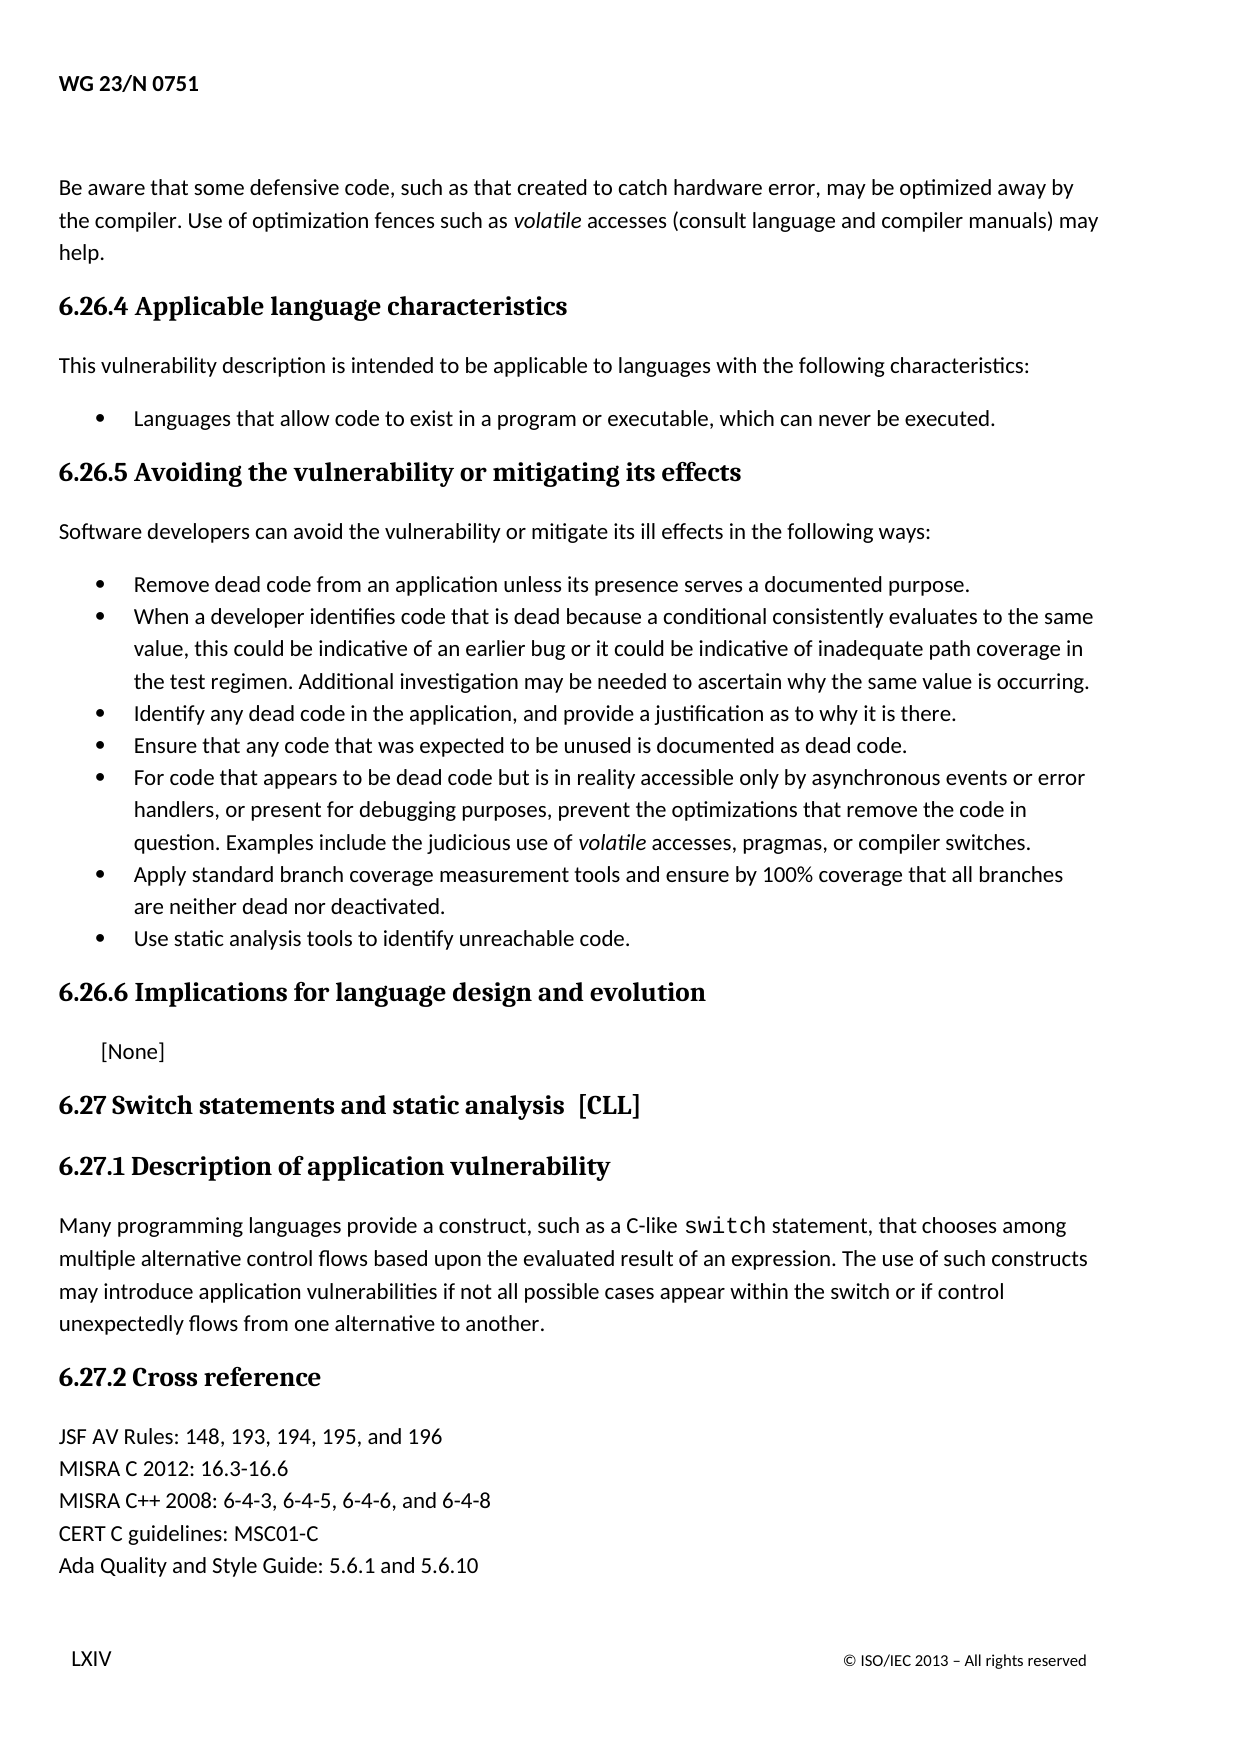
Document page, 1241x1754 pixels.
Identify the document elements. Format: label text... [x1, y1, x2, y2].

text Software developers can avoid the vulnerability or mitigate its ill effects in the following ways: [58, 517, 1099, 545]
subtitle 6.26.4 Applicable language characteristics [58, 291, 1099, 322]
list Ensure that any code that was expected to be unused is documented as dead code. [96, 731, 1099, 759]
list Remove dead code from an application unless its presence serves a documented purpose. [96, 570, 1099, 598]
text MISRA C++ 2008: 6-4-3, 6-4-5, 6-4-6, and 6-4-8 CERT C guidelines: MSC01-C [58, 1486, 1099, 1547]
text This vulnerability description is intended to be applicable to languages with the following characteristics: [58, 351, 1099, 379]
subtitle 6.26.6 Implications for language design and evolution [58, 977, 1099, 1008]
text [None] [101, 1037, 1099, 1065]
list For code that appears to be dead code but is in reality accessible only by asynchronous events or error handlers, or present for debugging purposes, prevent the optimizations that remove the code in question. Examples include the judicious use of volatile accesses, pragmas, or compiler switches. [96, 763, 1099, 856]
text Be aware that some defensive code, such as that created to catch hardware error, may be optimized away by the compiler. Use of optimization fences such as volatile accesses (consult language and compiler manuals) may help. [58, 173, 1099, 266]
text JSF AV Rules: 148, 193, 194, 195, and 196 [58, 1422, 1099, 1450]
list Languages that allow code to exist in a program or executable, which can never be executed. [96, 404, 1099, 432]
subtitle 6.27 Switch statements and static analysis [CLL] [58, 1090, 1099, 1122]
list Use static analysis tools to identify unreachable code. [96, 924, 1099, 952]
list Apply standard branch coverage measurement tools and ensure by 100% coverage that all branches are neither dead nor deactivated. [96, 860, 1099, 920]
subtitle 6.27.2 Cross reference [58, 1362, 1099, 1393]
text Many programming languages provide a construct, such as a C-like switch statement, that chooses among multiple alternative control flows based upon the evaluated result of an expression. The use of such constructs may introduce application vulnerabilities if not all possible cases appear within the switch or if control unexpectedly flows from one alternative to another. [58, 1211, 1099, 1337]
subtitle 6.26.5 Avoiding the vulnerability or mitigating its effects [58, 457, 1099, 488]
subtitle 6.27.1 Description of application vulnerability [58, 1151, 1099, 1182]
text MISRA C 2012: 16.3-16.6 [58, 1454, 1099, 1482]
list Identify any dead code in the application, and provide a justification as to why it is there. [96, 699, 1099, 727]
text Ada Quality and Style Guide: 5.6.1 and 5.6.10 [58, 1551, 1099, 1579]
list When a developer identifies code that is dead because a conditional consistently evaluates to the same value, this could be indicative of an earlier bug or it could be indicative of inadequate path coverage in the test regimen. Additional investigation may be needed to ascertain why the same value is occurring. [96, 602, 1099, 695]
